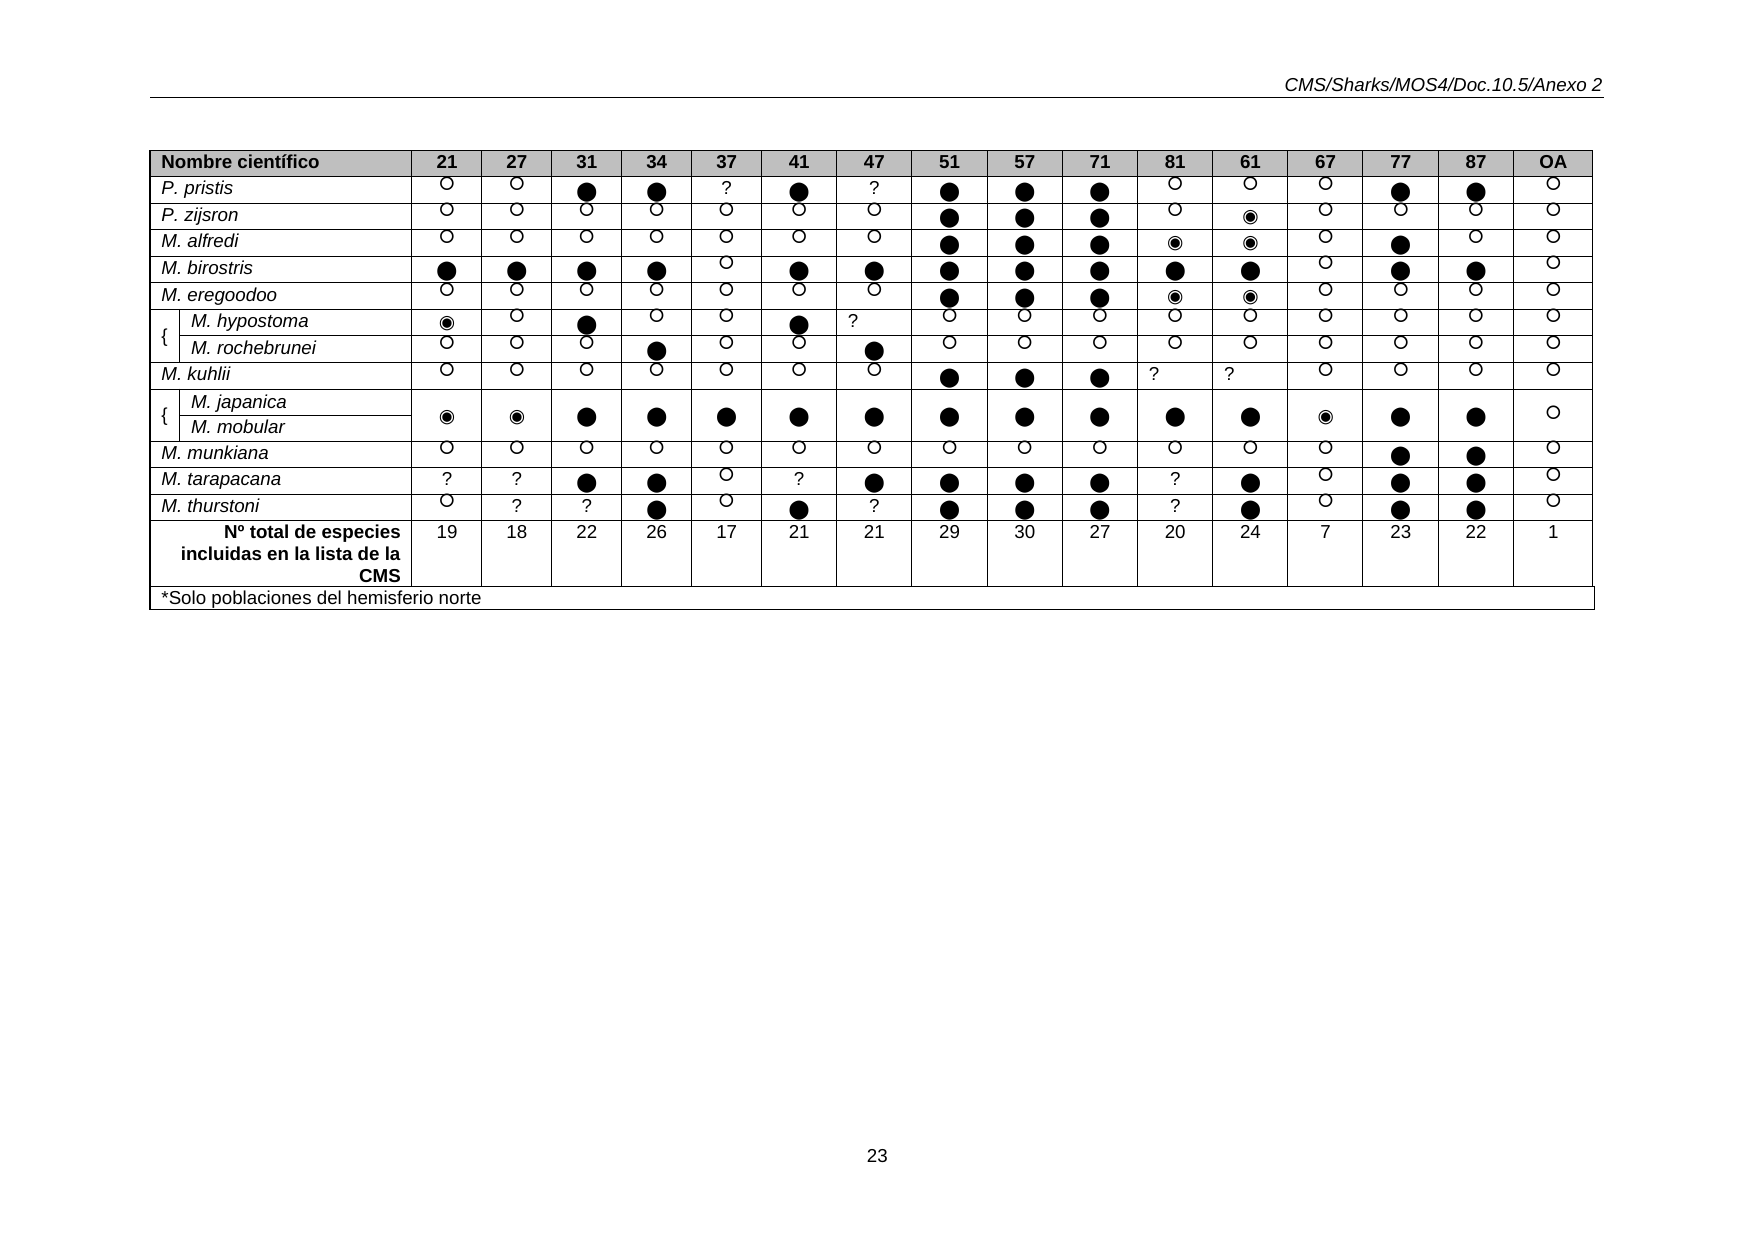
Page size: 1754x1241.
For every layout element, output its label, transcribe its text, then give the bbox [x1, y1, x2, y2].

table_cell [1288, 257, 1362, 282]
table_cell ⬤ [1063, 468, 1137, 494]
table_cell [1063, 442, 1137, 467]
table_cell ◉ [1138, 283, 1212, 309]
table_cell [482, 363, 551, 388]
table_cell ◉ [1213, 204, 1287, 229]
table_cell ⬤ [762, 177, 836, 203]
table_cell ⬤ [988, 468, 1062, 494]
table_cell ? [692, 177, 761, 203]
table_cell [1213, 442, 1287, 467]
table_cell [482, 310, 551, 335]
table_cell [412, 336, 481, 362]
table_cell ⬤ [1363, 495, 1438, 520]
table_cell ⬤ [762, 390, 836, 441]
table_cell [552, 442, 621, 467]
table_cell [482, 230, 551, 256]
table_cell ⬤ [1439, 442, 1513, 467]
table_cell ? [1138, 495, 1212, 520]
table_cell ⬤ [1063, 230, 1137, 256]
table_cell M. alfredi [151, 230, 411, 256]
table_cell 1 [1514, 521, 1592, 586]
table_cell M. japanica [180, 390, 411, 414]
table_header 71 [1063, 151, 1137, 176]
table_cell [1363, 363, 1438, 388]
table_cell [1439, 310, 1513, 335]
table_cell { [151, 310, 179, 362]
table_cell [1514, 230, 1592, 256]
table_cell [1288, 442, 1362, 467]
table_cell [837, 283, 911, 309]
table_cell [912, 310, 987, 335]
table_cell [552, 363, 621, 388]
table_cell [1288, 468, 1362, 494]
table_cell ⬤ [552, 257, 621, 282]
table_header 57 [988, 151, 1062, 176]
table_cell ⬤ [988, 257, 1062, 282]
table_cell [692, 230, 761, 256]
table_cell ⬤ [837, 257, 911, 282]
table_cell 23 [1363, 521, 1438, 586]
table_cell [1439, 283, 1513, 309]
table_header 51 [912, 151, 987, 176]
table_cell ⬤ [837, 390, 911, 441]
table_cell 17 [692, 521, 761, 586]
table_cell ⬤ [1063, 495, 1137, 520]
table_cell M. kuhlii [151, 363, 411, 388]
table_cell ⬤ [1439, 257, 1513, 282]
table_cell [1439, 363, 1513, 388]
table_cell [762, 204, 836, 229]
table_cell [1514, 495, 1592, 520]
table_cell [622, 363, 691, 388]
table_cell ⬤ [1138, 257, 1212, 282]
table_cell [692, 442, 761, 467]
table_cell M. munkiana [151, 442, 411, 467]
table_cell [1363, 204, 1438, 229]
table_cell [988, 442, 1062, 467]
table_cell [1138, 336, 1212, 362]
table_cell [1439, 230, 1513, 256]
table_cell ⬤ [622, 495, 691, 520]
table_cell M. thurstoni [151, 495, 411, 520]
table_header 47 [837, 151, 911, 176]
table_cell [412, 283, 481, 309]
table_cell ⬤ [1363, 230, 1438, 256]
table_cell [1063, 310, 1137, 335]
table_cell [837, 204, 911, 229]
table_cell [412, 204, 481, 229]
table_cell [1063, 336, 1137, 362]
table_cell ⬤ [1138, 390, 1212, 441]
table_header 81 [1138, 151, 1212, 176]
table_cell [412, 230, 481, 256]
table_cell [1213, 310, 1287, 335]
table_cell P. zijsron [151, 204, 411, 229]
table_cell ⬤ [988, 283, 1062, 309]
table_cell 29 [912, 521, 987, 586]
table_cell ⬤ [1063, 363, 1137, 388]
table_cell ⬤ [912, 257, 987, 282]
table_cell [837, 363, 911, 388]
table_cell [552, 204, 621, 229]
table_cell ⬤ [1363, 468, 1438, 494]
table_cell ⬤ [762, 495, 836, 520]
table_cell ? [1138, 468, 1212, 494]
table_cell [988, 310, 1062, 335]
table_cell [412, 363, 481, 388]
table_cell [1514, 177, 1592, 203]
table_cell [1514, 257, 1592, 282]
table_cell ⬤ [692, 390, 761, 441]
table_cell 22 [552, 521, 621, 586]
table_cell ⬤ [1363, 390, 1438, 441]
table_cell ? [1213, 363, 1287, 388]
table_cell [1363, 310, 1438, 335]
table_header Nombre científico [151, 151, 411, 176]
table_header 37 [692, 151, 761, 176]
table_cell ⬤ [988, 495, 1062, 520]
table_cell [1439, 204, 1513, 229]
table_cell ? [837, 177, 911, 203]
table_cell [1138, 177, 1212, 203]
table_cell [1363, 283, 1438, 309]
table_cell 20 [1138, 521, 1212, 586]
table_cell M. tarapacana [151, 468, 411, 494]
table_cell { [151, 390, 179, 441]
table_cell ◉ [1288, 390, 1362, 441]
table_cell [762, 336, 836, 362]
table_cell [762, 283, 836, 309]
table_cell ⬤ [912, 495, 987, 520]
table_cell ⬤ [1363, 257, 1438, 282]
table_cell 19 [412, 521, 481, 586]
table_cell 21 [762, 521, 836, 586]
table_cell [482, 204, 551, 229]
table_header OA [1514, 151, 1592, 176]
table_cell ⬤ [552, 468, 621, 494]
table_cell [622, 230, 691, 256]
table_cell [1213, 177, 1287, 203]
table_cell ⬤ [1363, 177, 1438, 203]
table_cell [988, 336, 1062, 362]
table_cell M. birostris [151, 257, 411, 282]
table_header 61 [1213, 151, 1287, 176]
table_cell [912, 442, 987, 467]
table_cell ⬤ [552, 177, 621, 203]
table_cell [1288, 495, 1362, 520]
table_cell ◉ [1138, 230, 1212, 256]
table_cell ⬤ [1063, 204, 1137, 229]
table_cell [412, 495, 481, 520]
table_cell 27 [1063, 521, 1137, 586]
table_cell [1514, 336, 1592, 362]
table_cell ? [482, 495, 551, 520]
table_cell [692, 468, 761, 494]
table_cell ⬤ [1063, 283, 1137, 309]
table_cell [1439, 336, 1513, 362]
table_cell ⬤ [912, 390, 987, 441]
table_header 87 [1439, 151, 1513, 176]
table_cell ⬤ [912, 230, 987, 256]
table_cell [1514, 310, 1592, 335]
table_cell ⬤ [552, 310, 621, 335]
table_cell [1213, 336, 1287, 362]
table_cell [762, 363, 836, 388]
table_cell ⬤ [482, 257, 551, 282]
table_cell ⬤ [412, 257, 481, 282]
table_cell [837, 230, 911, 256]
table_cell [1363, 336, 1438, 362]
table_cell [622, 283, 691, 309]
table_cell ⬤ [622, 257, 691, 282]
table_cell ⬤ [912, 177, 987, 203]
table_cell 24 [1213, 521, 1287, 586]
table_cell ⬤ [1363, 442, 1438, 467]
table_cell [692, 336, 761, 362]
table_cell [692, 283, 761, 309]
table_cell 18 [482, 521, 551, 586]
table_cell [1288, 310, 1362, 335]
table_cell [552, 230, 621, 256]
table_cell [1514, 442, 1592, 467]
table_cell ⬤ [1439, 177, 1513, 203]
table_cell ? [837, 310, 911, 335]
table_cell 26 [622, 521, 691, 586]
table_cell [482, 177, 551, 203]
table_cell [1514, 283, 1592, 309]
table_header 77 [1363, 151, 1438, 176]
table_cell [1288, 283, 1362, 309]
table_cell ⬤ [1213, 257, 1287, 282]
table_cell 7 [1288, 521, 1362, 586]
table_cell ? [762, 468, 836, 494]
table_cell M. rochebrunei [180, 336, 411, 362]
table_cell ⬤ [912, 283, 987, 309]
table_cell ⬤ [988, 177, 1062, 203]
table_cell ⬤ [912, 363, 987, 388]
table_cell 21 [837, 521, 911, 586]
table_cell [1288, 177, 1362, 203]
table_cell [412, 177, 481, 203]
table_header 27 [482, 151, 551, 176]
table_cell ? [1138, 363, 1212, 388]
table_cell ⬤ [622, 336, 691, 362]
table_cell [622, 310, 691, 335]
table_cell [762, 230, 836, 256]
table_cell [1138, 204, 1212, 229]
table_cell ◉ [412, 310, 481, 335]
table_cell [552, 336, 621, 362]
table_cell [1514, 363, 1592, 388]
table_cell ⬤ [1213, 468, 1287, 494]
table_cell [1514, 468, 1592, 494]
table_cell ? [837, 495, 911, 520]
table_cell ⬤ [912, 204, 987, 229]
table_cell [692, 495, 761, 520]
table_cell [912, 336, 987, 362]
table_cell [1288, 230, 1362, 256]
table_cell [482, 336, 551, 362]
table_cell [1288, 336, 1362, 362]
table_cell ⬤ [1213, 390, 1287, 441]
table_cell [1138, 310, 1212, 335]
table_cell [762, 442, 836, 467]
table_cell [837, 442, 911, 467]
table_cell [1514, 390, 1592, 441]
table_cell ◉ [412, 390, 481, 441]
table_cell [692, 363, 761, 388]
table_cell 22 [1439, 521, 1513, 586]
table_cell ⬤ [988, 390, 1062, 441]
table_cell [412, 442, 481, 467]
table_cell [482, 283, 551, 309]
table_cell ◉ [482, 390, 551, 441]
table_cell ⬤ [988, 363, 1062, 388]
table_cell ⬤ [988, 230, 1062, 256]
table_cell ? [552, 495, 621, 520]
table_cell ◉ [1213, 283, 1287, 309]
table_cell [1288, 204, 1362, 229]
table_cell [552, 283, 621, 309]
table_cell M. hypostoma [180, 310, 411, 335]
table_cell ◉ [1213, 230, 1287, 256]
table_cell ⬤ [837, 468, 911, 494]
table_header 41 [762, 151, 836, 176]
table_cell M. eregoodoo [151, 283, 411, 309]
table_cell [1514, 204, 1592, 229]
table_cell [622, 204, 691, 229]
table_cell ⬤ [1213, 495, 1287, 520]
table_cell [482, 442, 551, 467]
table_cell ⬤ [1439, 390, 1513, 441]
table_cell ? [482, 468, 551, 494]
table_cell Nº total de especies incluidas en la lista de la CMS [151, 521, 411, 586]
table_cell [692, 257, 761, 282]
table_cell [1138, 442, 1212, 467]
table_cell ⬤ [622, 177, 691, 203]
table_cell ⬤ [622, 390, 691, 441]
table_cell ⬤ [762, 257, 836, 282]
table_cell ⬤ [1063, 257, 1137, 282]
table_cell ⬤ [837, 336, 911, 362]
table_cell [692, 310, 761, 335]
table_header 34 [622, 151, 691, 176]
table_cell ⬤ [912, 468, 987, 494]
table_cell M. mobular [180, 416, 411, 441]
table_cell ⬤ [1439, 495, 1513, 520]
table_cell *Solo poblaciones del hemisferio norte [151, 587, 1594, 609]
table_cell ⬤ [1063, 390, 1137, 441]
table_cell ⬤ [552, 390, 621, 441]
table_cell ⬤ [622, 468, 691, 494]
table_cell [622, 442, 691, 467]
table_header 31 [552, 151, 621, 176]
table_cell ⬤ [1439, 468, 1513, 494]
table_cell P. pristis [151, 177, 411, 203]
table_cell ⬤ [762, 310, 836, 335]
table_cell ⬤ [988, 204, 1062, 229]
table_cell [692, 204, 761, 229]
table_cell [1288, 363, 1362, 388]
table_header 21 [412, 151, 481, 176]
table_cell ? [412, 468, 481, 494]
table_header 67 [1288, 151, 1362, 176]
table_cell ⬤ [1063, 177, 1137, 203]
table_cell 30 [988, 521, 1062, 586]
